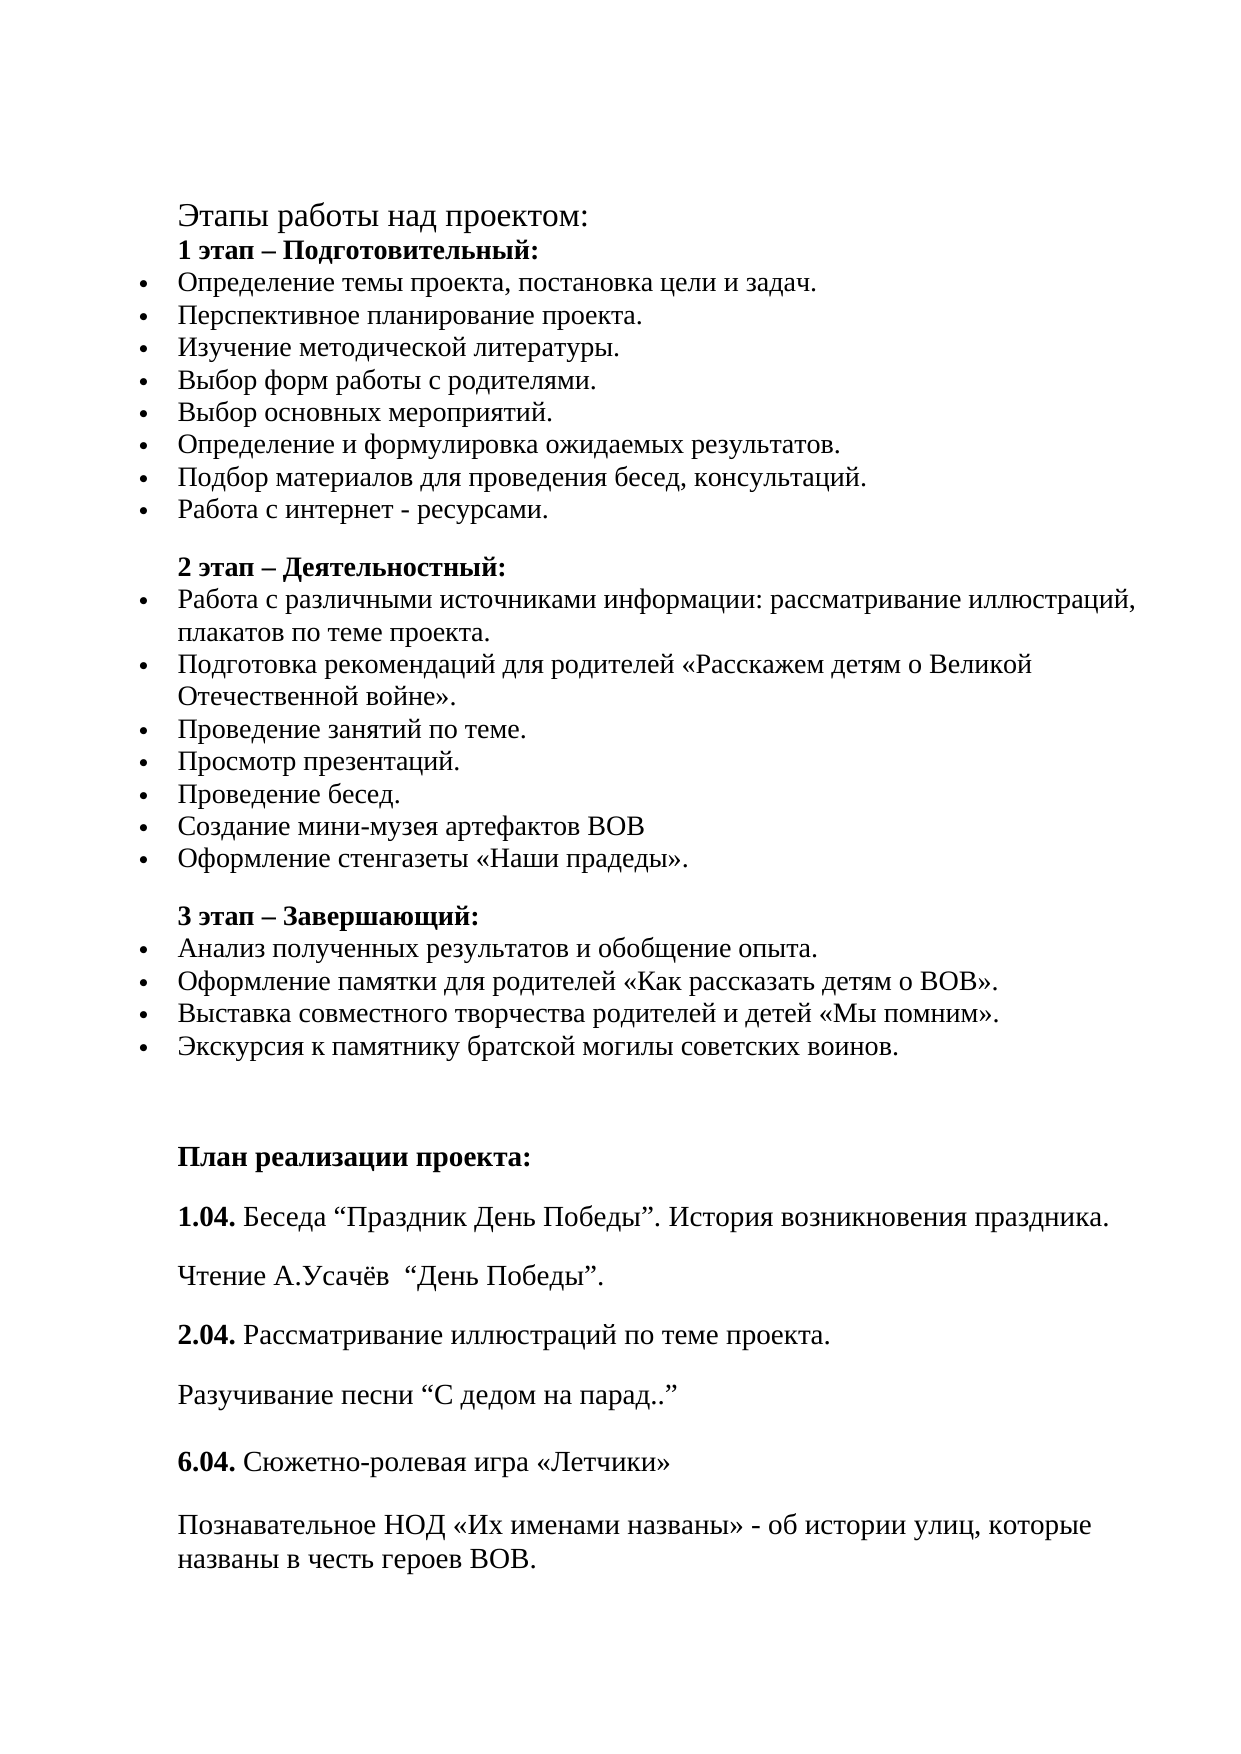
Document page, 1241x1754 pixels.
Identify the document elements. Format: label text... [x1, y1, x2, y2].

text 1.04. Беседа “Праздник День Победы”. История возникновения праздника. [177, 1199, 1152, 1232]
list Проведение бесед. [140, 777, 1152, 809]
list Изучение методической литературы. [140, 330, 1152, 363]
text 3 этап – Завершающий: [177, 899, 1152, 931]
text План реализации проекта: [177, 1139, 1152, 1173]
list Просмотр презентаций. [140, 744, 1152, 777]
list Оформление памятки для родителей «Как рассказать детям о ВОВ». [140, 964, 1152, 996]
text 2.04. Рассматривание иллюстраций по теме проекта. [177, 1317, 1152, 1351]
list Перспективное планирование проекта. [140, 298, 1152, 330]
text Познавательное НОД «Их именами названы» - об истории улиц, которые названы в честь героев ВОВ. [177, 1507, 1152, 1574]
text Разучивание песни “С дедом на парад..” [177, 1377, 1152, 1410]
list Выбор форм работы с родителями. [140, 363, 1152, 395]
list Подбор материалов для проведения бесед, консультаций. [140, 460, 1152, 492]
list Оформление стенгазеты «Наши прадеды». [140, 841, 1152, 874]
list Выставка совместного творчества родителей и детей «Мы помним». [140, 996, 1152, 1029]
text 1 этап – Подготовительный: [177, 233, 1152, 266]
list Проведение занятий по теме. [140, 712, 1152, 744]
list Анализ полученных результатов и обобщение опыта. [140, 931, 1152, 964]
list Выбор основных мероприятий. [140, 395, 1152, 427]
text Чтение А.Усачёв “День Победы”. [177, 1258, 1152, 1292]
text 2 этап – Деятельностный: [177, 550, 1152, 582]
text Этапы работы над проектом: [177, 195, 1152, 233]
list Создание мини-музея артефактов ВОВ [140, 809, 1152, 841]
list Экскурсия к памятнику братской могилы советских воинов. [140, 1029, 1152, 1061]
text 6.04. Сюжетно-ролевая игра «Летчики» [177, 1444, 1152, 1478]
list Работа с различными источниками информации: рассматривание иллюстраций, плакатов по теме проекта. [140, 582, 1152, 647]
list Определение и формулировка ожидаемых результатов. [140, 427, 1152, 460]
list Подготовка рекомендаций для родителей «Расскажем детям о Великой Отечественной войне». [140, 647, 1152, 712]
list Определение темы проекта, постановка цели и задач. [140, 266, 1152, 298]
list Работа с интернет - ресурсами. [140, 492, 1152, 525]
